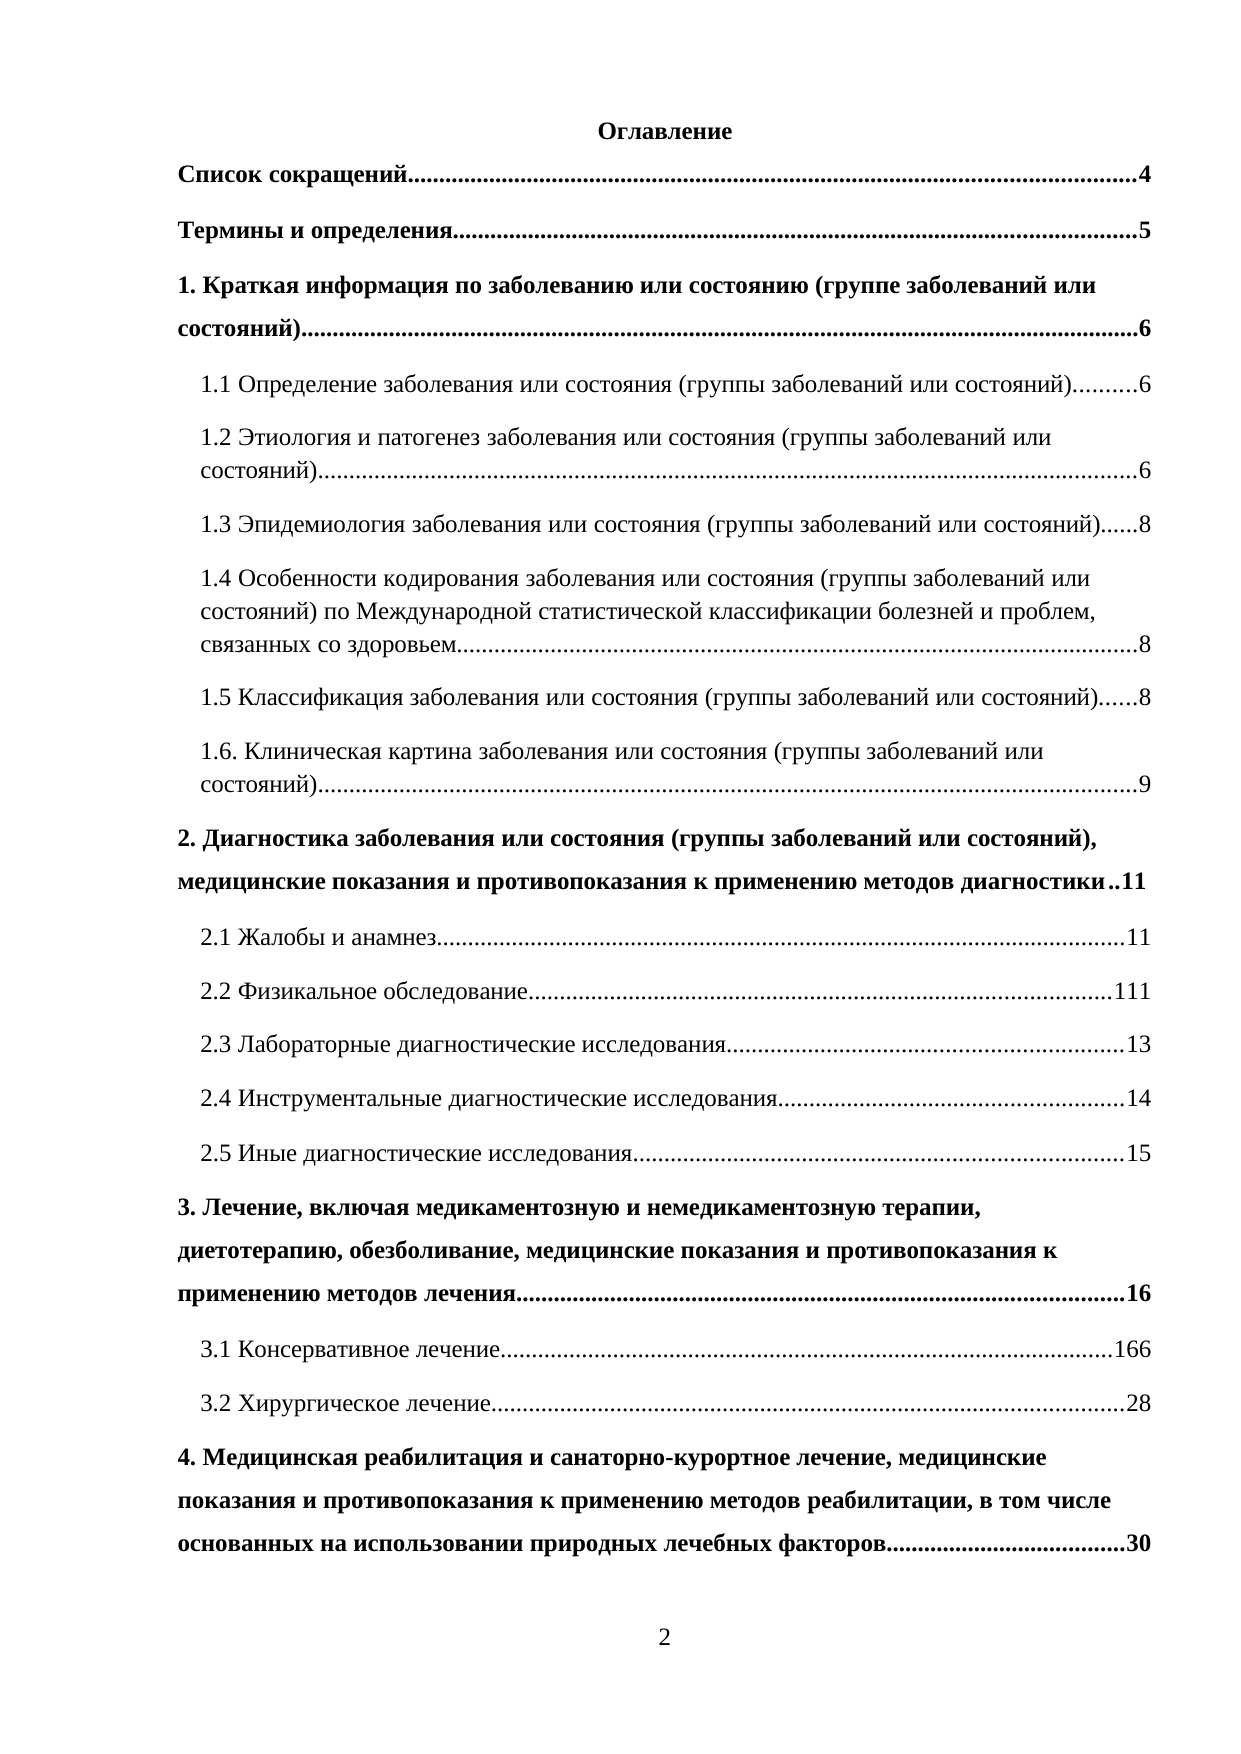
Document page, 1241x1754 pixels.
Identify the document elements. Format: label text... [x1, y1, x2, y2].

subtitle Оглавление [207, 116, 1122, 145]
